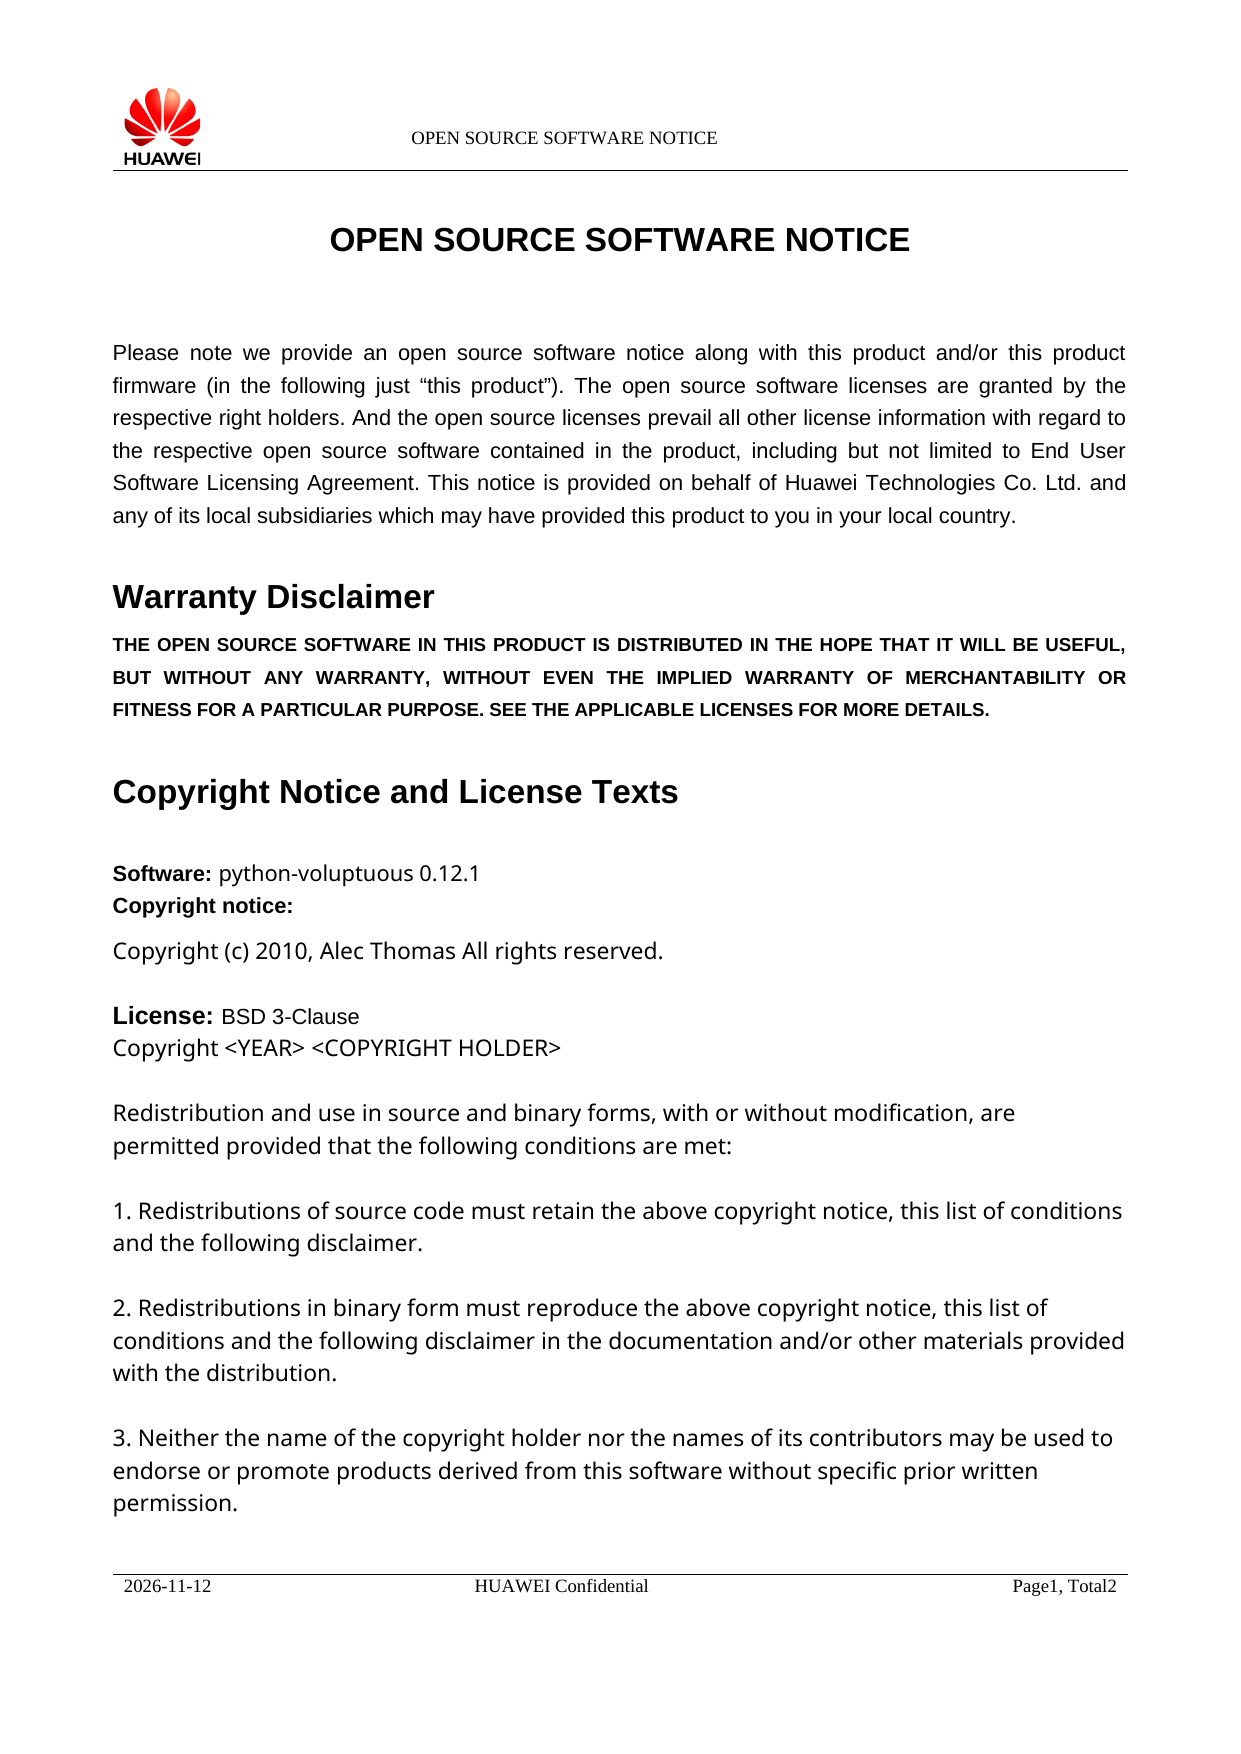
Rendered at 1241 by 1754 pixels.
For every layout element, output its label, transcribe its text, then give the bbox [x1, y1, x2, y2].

picture [124, 88, 201, 165]
text OPEN SOURCE SOFTWARE NOTICE [112, 206, 1128, 271]
text Warranty Disclaimer [112, 564, 1128, 629]
text Copyright (c) 2010, Alec Thomas All rights reserved. [112, 934, 1128, 999]
text Copyright notice: [112, 889, 1128, 921]
title Software: python-voluptuous 0.12.1 [112, 856, 1128, 889]
text Copyright <YEAR> <COPYRIGHT HOLDER> [112, 1031, 1128, 1064]
text Please note we provide an open source software notice along with this product and/or this product firmware (in the following just “this product”). The open source software licenses are granted by the respective right holders. And the open source licenses prevail all other license information with regard to the respective open source software contained in the product, including but not limited to End User Software Licensing Agreement. This notice is provided on behalf of Huawei Technologies Co. Ltd. and any of its local subsidiaries which may have provided this product to you in your local country. [112, 336, 1128, 531]
text 1. Redistributions of source code must retain the above copyright notice, this list of conditions and the following disclaimer. [112, 1194, 1128, 1259]
text Copyright Notice and License Texts [112, 759, 1128, 824]
text License: BSD 3-Clause [112, 999, 1128, 1031]
text The open source software in this product is distributed in the hope that it will be useful, but WITHOUT ANY WARRANTY, without even the implied warranty of MERCHANTABILITY or FITNESS FOR A PARTICULAR PURPOSE. See the applicable licenses for more details. [112, 629, 1128, 726]
text 3. Neither the name of the copyright holder nor the names of its contributors may be used to endorse or promote products derived from this software without specific prior written permission. [112, 1421, 1128, 1519]
text 2. Redistributions in binary form must reproduce the above copyright notice, this list of conditions and the following disclaimer in the documentation and/or other materials provided with the distribution. [112, 1291, 1128, 1389]
text Redistribution and use in source and binary forms, with or without modification, are permitted provided that the following conditions are met: [112, 1096, 1128, 1161]
